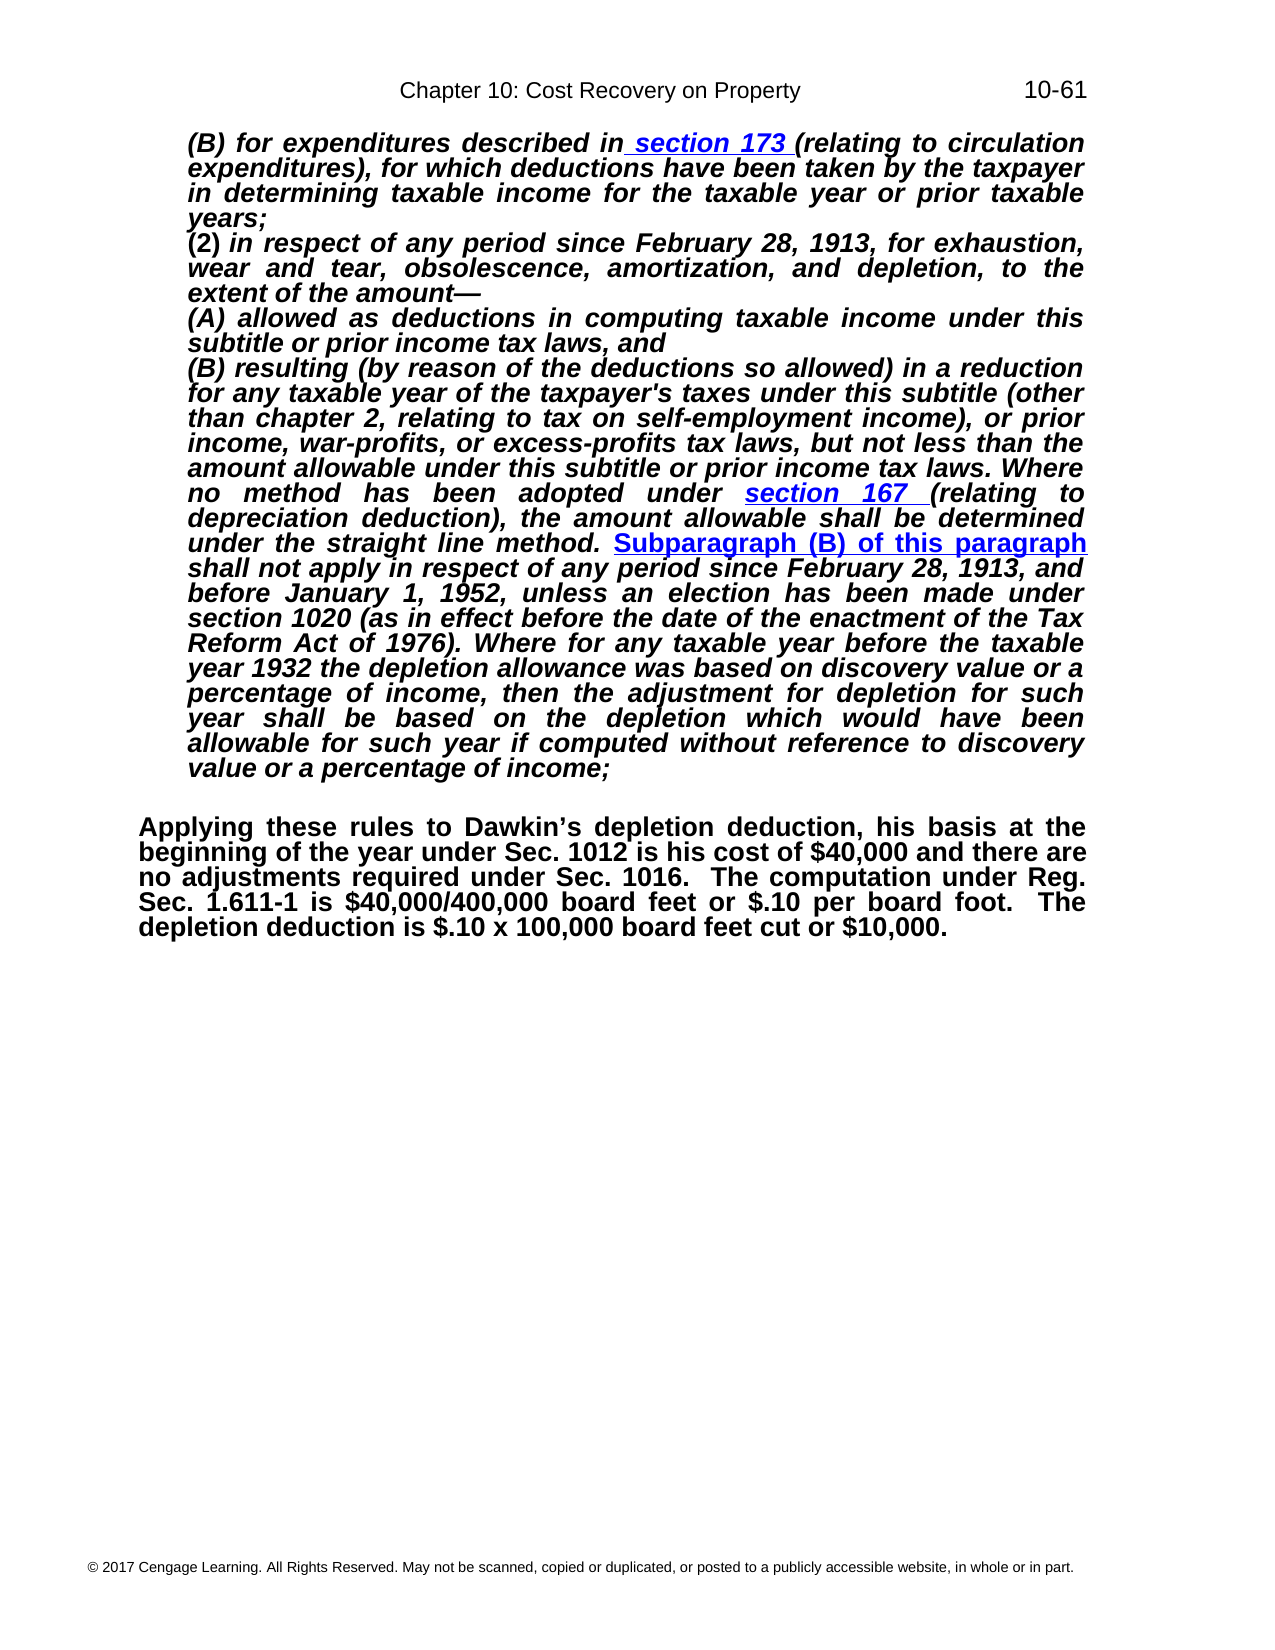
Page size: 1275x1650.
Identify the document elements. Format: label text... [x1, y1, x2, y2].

text Applying these rules to Dawkin’s depletion deduction, his basis at the beginning of the year under Sec. 1012 is his cost of $40,000 and there are no adjustments required under Sec. 1016. The computation under Reg. Sec. 1.611-1 is $40,000/400,000 board feet or $.10 per board foot. The depletion deduction is $.10 x 100,000 board feet cut or $10,000. [75, 816, 1087, 941]
text (B) for expenditures described in section 173 (relating to circulation expenditures), for which deductions have been taken by the taxpayer in determining taxable income for the taxable year or prior taxable years; [150, 132, 1087, 232]
text (B) resulting (by reason of the deductions so allowed) in a reduction for any taxable year of the taxpayer's taxes under this subtitle (other than chapter 2, relating to tax on self-employment income), or prior income, war-profits, or excess-profits tax laws, but not less than the amount allowable under this subtitle or prior income tax laws. Where no method has been adopted under section 167 (relating to depreciation deduction), the amount allowable shall be determined under the straight line method. Subparagraph (B) of this paragraph shall not apply in respect of any period since February 28, 1913, and before January 1, 1952, unless an election has been made under section 1020 (as in effect before the date of the enactment of the Tax Reform Act of 1976). Where for any taxable year before the taxable year 1932 the depletion allowance was based on discovery value or a percentage of income, then the adjustment for depletion for such year shall be based on the depletion which would have been allowable for such year if computed without reference to discovery value or a percentage of income; [138, 357, 1087, 782]
text (2) in respect of any period since February 28, 1913, for exhaustion, wear and tear, obsolescence, amortization, and depletion, to the extent of the amount— [138, 232, 1087, 307]
text (A) allowed as deductions in computing taxable income under this subtitle or prior income tax laws, and [138, 307, 1087, 357]
